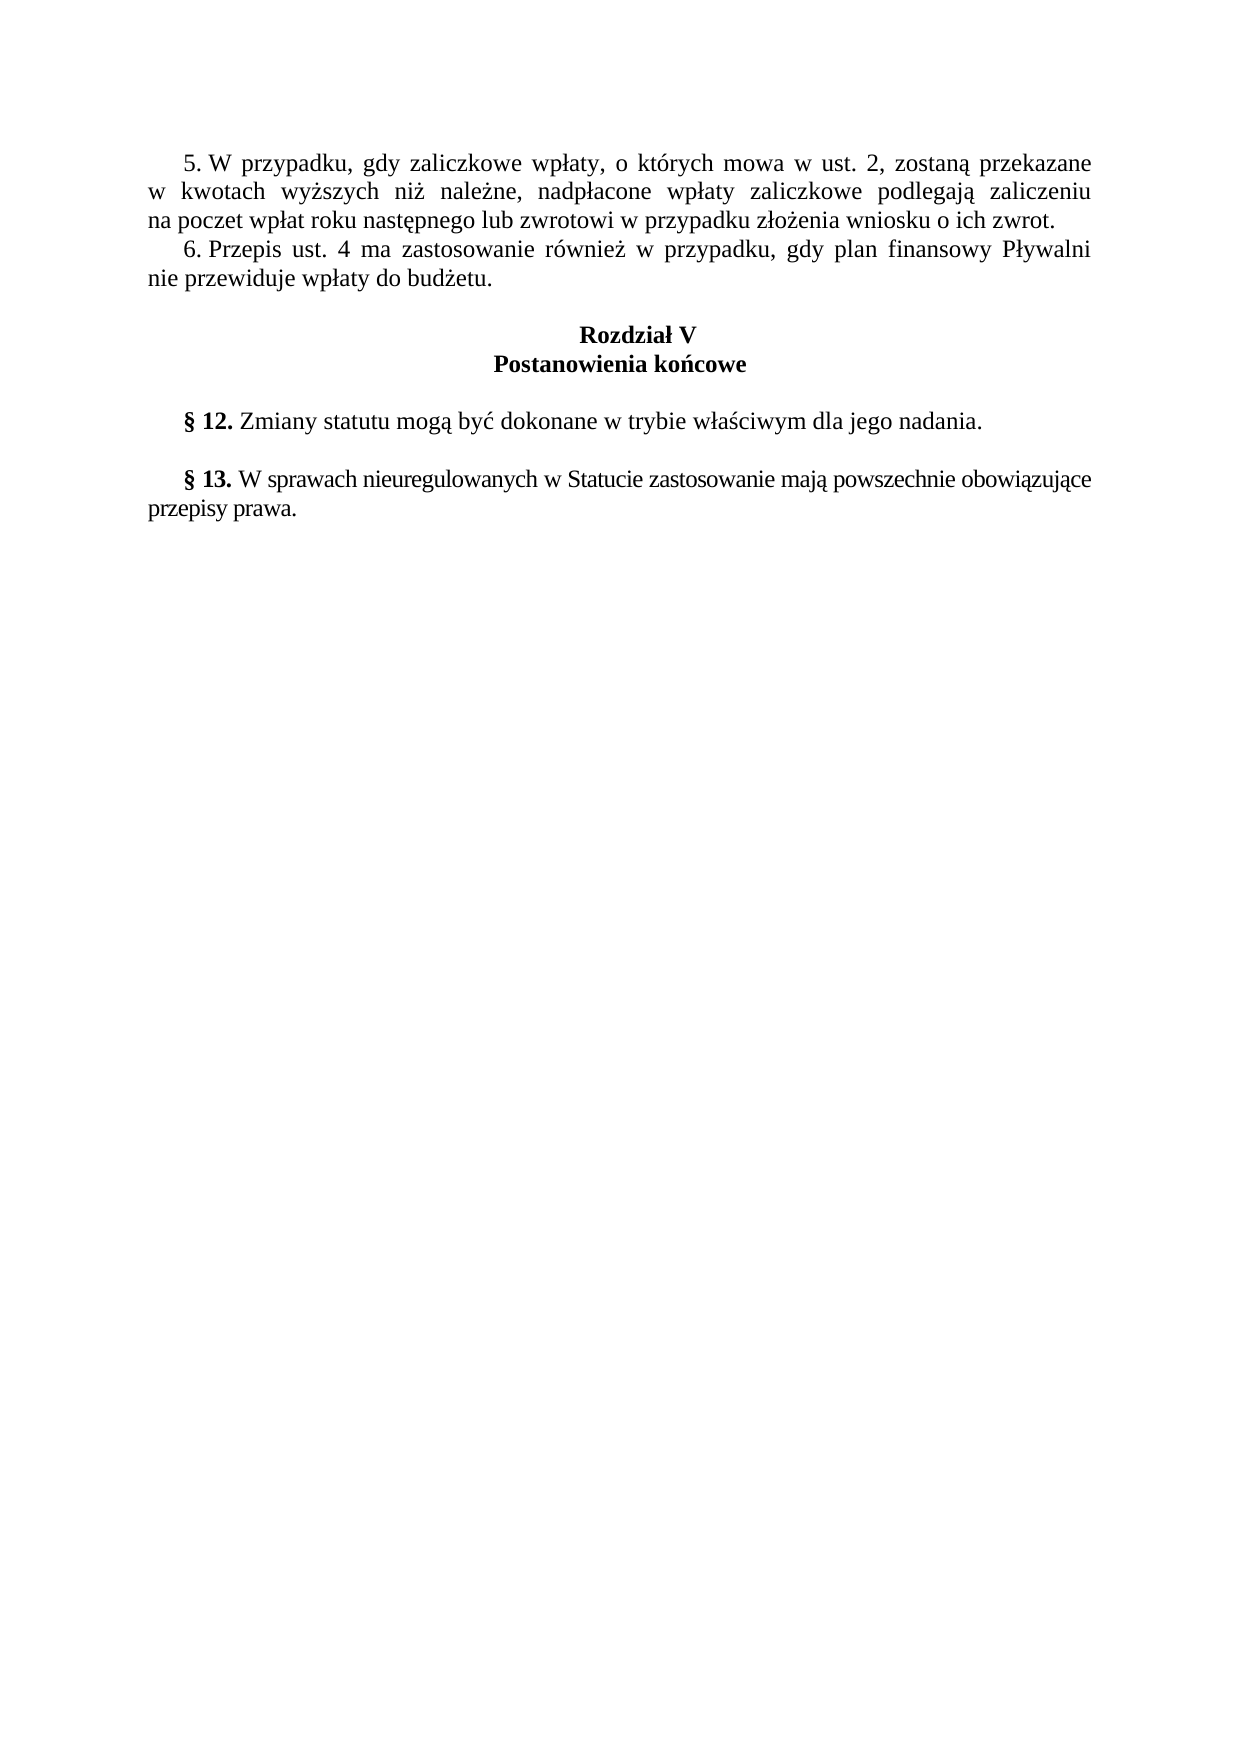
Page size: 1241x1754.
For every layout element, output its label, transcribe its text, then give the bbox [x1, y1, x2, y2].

text § 13. W sprawach nieuregulowanych w Statucie zastosowanie mają powszechnie obowiązujące przepisy prawa. [148, 464, 1092, 521]
text 5. W przypadku, gdy zaliczkowe wpłaty, o których mowa w ust. 2, zostaną przekazane w kwotach wyższych niż należne, nadpłacone wpłaty zaliczkowe podlegają zaliczeniu na poczet wpłat roku następnego lub zwrotowi w przypadku złożenia wniosku o ich zwrot. [148, 148, 1092, 234]
text § 12. Zmiany statutu mogą być dokonane w trybie właściwym dla jego nadania. [148, 406, 1092, 435]
text Rozdział V [148, 320, 1092, 349]
text Postanowienia końcowe [148, 349, 1092, 378]
text 6. Przepis ust. 4 ma zastosowanie również w przypadku, gdy plan finansowy Pływalni nie przewiduje wpłaty do budżetu. [148, 234, 1092, 291]
